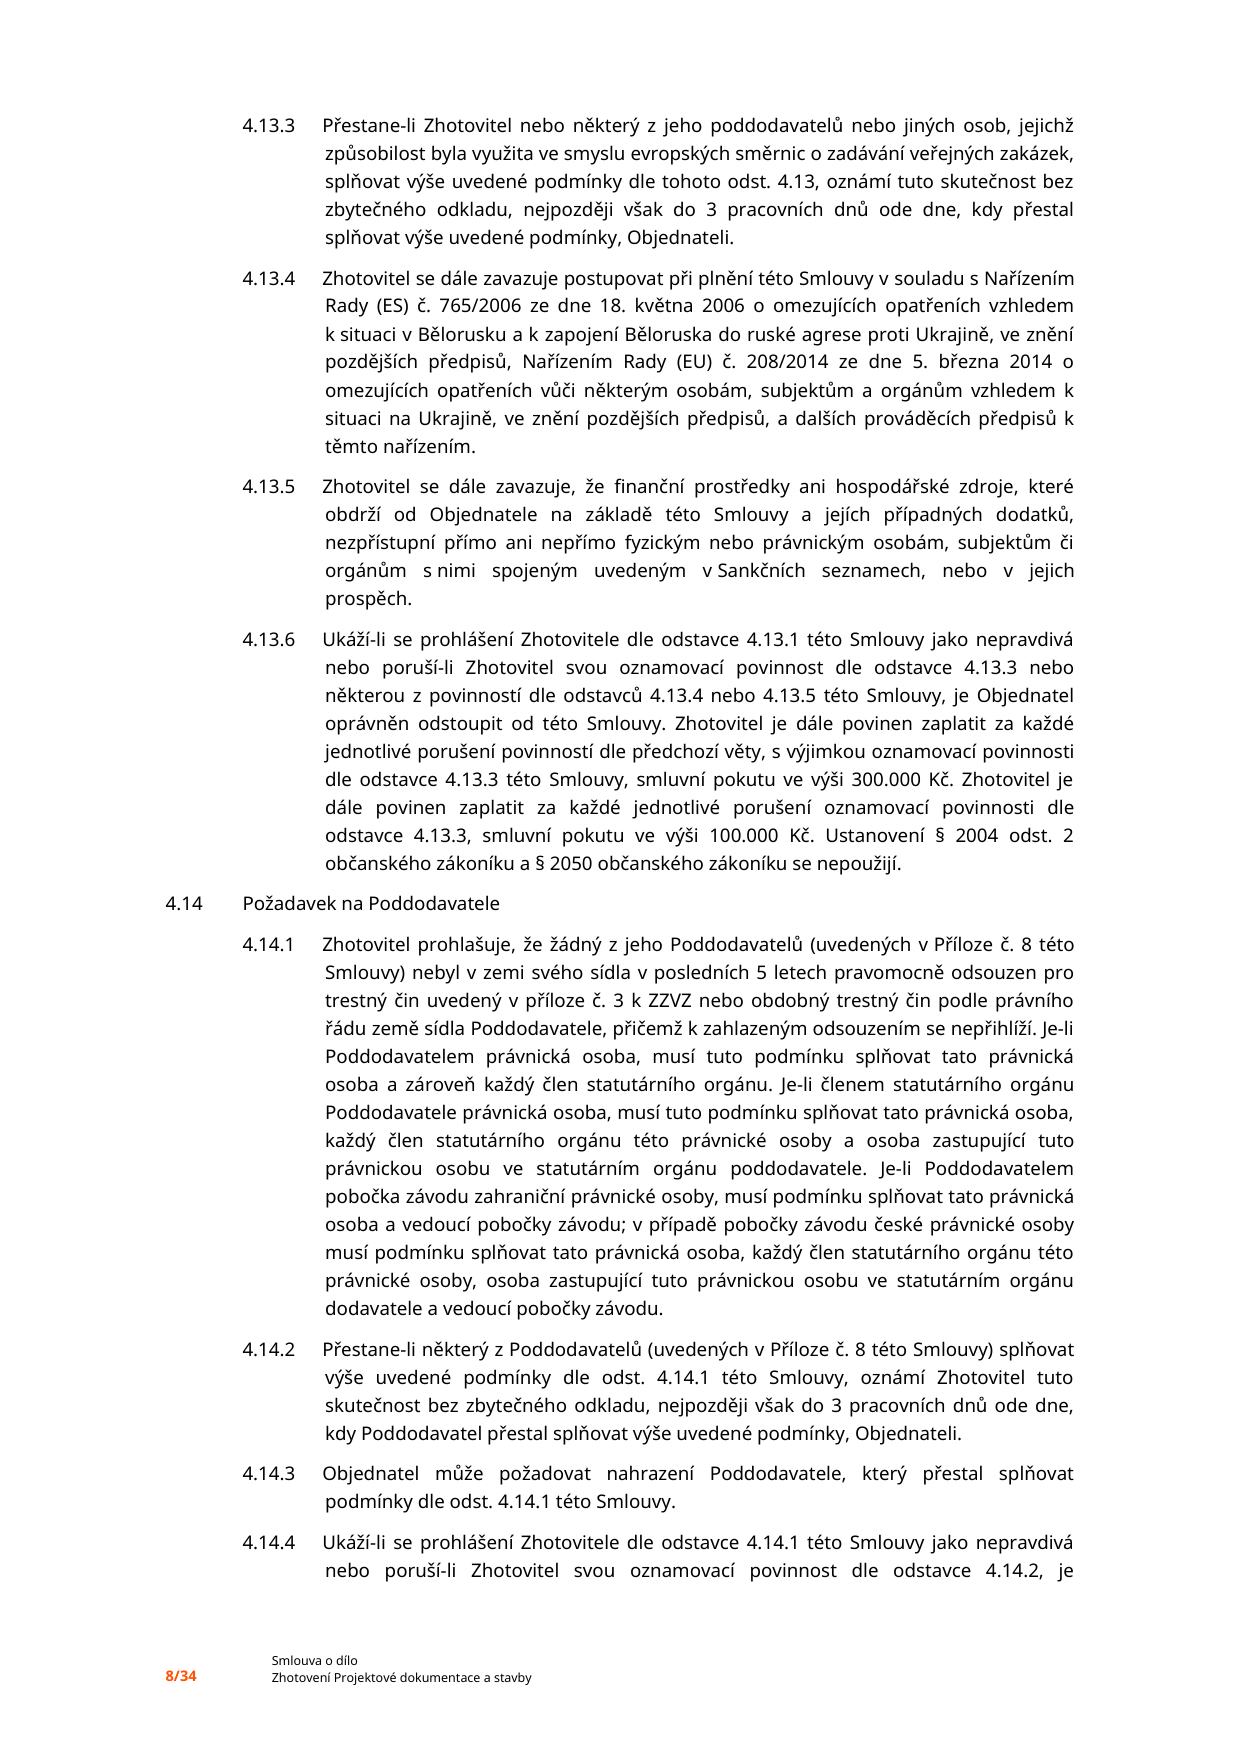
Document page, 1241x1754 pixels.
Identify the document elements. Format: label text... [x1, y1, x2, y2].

list Ukáží-li se prohlášení Zhotovitele dle odstavce 4.13.1 této Smlouvy jako nepravdivá nebo poruší-li Zhotovitel svou oznamovací povinnost dle odstavce 4.13.3 nebo některou z povinností dle odstavců 4.13.4 nebo 4.13.5 této Smlouvy, je Objednatel oprávněn odstoupit od této Smlouvy. Zhotovitel je dále povinen zaplatit za každé jednotlivé porušení povinností dle předchozí věty, s výjimkou oznamovací povinnosti dle odstavce 4.13.3 této Smlouvy, smluvní pokutu ve výši 300.000 Kč. Zhotovitel je dále povinen zaplatit za každé jednotlivé porušení oznamovací povinnosti dle odstavce 4.13.3, smluvní pokutu ve výši 100.000 Kč. Ustanovení § 2004 odst. 2 občanského zákoníku a § 2050 občanského zákoníku se nepoužijí. [242, 626, 1075, 876]
list Zhotovitel se dále zavazuje postupovat při plnění této Smlouvy v souladu s Nařízením Rady (ES) č. 765/2006 ze dne 18. května 2006 o omezujících opatřeních vzhledem k situaci v Bělorusku a k zapojení Běloruska do ruské agrese proti Ukrajině, ve znění pozdějších předpisů, Nařízením Rady (EU) č. 208/2014 ze dne 5. března 2014 o omezujících opatřeních vůči některým osobám, subjektům a orgánům vzhledem k situaci na Ukrajině, ve znění pozdějších předpisů, a dalších prováděcích předpisů k těmto nařízením. [242, 265, 1075, 458]
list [242, 1529, 1075, 1583]
list Přestane-li Zhotovitel nebo některý z jeho poddodavatelů nebo jiných osob, jejichž způsobilost byla využita ve smyslu evropských směrnic o zadávání veřejných zakázek, splňovat výše uvedené podmínky dle tohoto odst. 4.13, oznámí tuto skutečnost bez zbytečného odkladu, nejpozději však do 3 pracovních dnů ode dne, kdy přestal splňovat výše uvedené podmínky, Objednateli. [242, 112, 1075, 250]
list Objednatel může požadovat nahrazení Poddodavatele, který přestal splňovat podmínky dle odst. 4.14.1 této Smlouvy. [242, 1461, 1075, 1514]
list Požadavek na Poddodavatele [165, 891, 1075, 916]
list Přestane-li některý z Poddodavatelů (uvedených v Příloze č. 8 této Smlouvy) splňovat výše uvedené podmínky dle odst. 4.14.1 této Smlouvy, oznámí Zhotovitel tuto skutečnost bez zbytečného odkladu, nejpozději však do 3 pracovních dnů ode dne, kdy Poddodavatel přestal splňovat výše uvedené podmínky, Objednateli. [242, 1336, 1075, 1446]
list Zhotovitel prohlašuje, že žádný z jeho Poddodavatelů (uvedených v Příloze č. 8 této Smlouvy) nebyl v zemi svého sídla v posledních 5 letech pravomocně odsouzen pro trestný čin uvedený v příloze č. 3 k ZZVZ nebo obdobný trestný čin podle právního řádu země sídla Poddodavatele, přičemž k zahlazeným odsouzením se nepřihlíží. Je-li Poddodavatelem právnická osoba, musí tuto podmínku splňovat tato právnická osoba a zároveň každý člen statutárního orgánu. Je-li členem statutárního orgánu Poddodavatele právnická osoba, musí tuto podmínku splňovat tato právnická osoba, každý člen statutárního orgánu této právnické osoby a osoba zastupující tuto právnickou osobu ve statutárním orgánu poddodavatele. Je-li Poddodavatelem pobočka závodu zahraniční právnické osoby, musí podmínku splňovat tato právnická osoba a vedoucí pobočky závodu; v případě pobočky závodu české právnické osoby musí podmínku splňovat tato právnická osoba, každý člen statutárního orgánu této právnické osoby, osoba zastupující tuto právnickou osobu ve statutárním orgánu dodavatele a vedoucí pobočky závodu. [242, 931, 1075, 1321]
list Zhotovitel se dále zavazuje, že finanční prostředky ani hospodářské zdroje, které obdrží od Objednatele na základě této Smlouvy a jejích případných dodatků, nezpřístupní přímo ani nepřímo fyzickým nebo právnickým osobám, subjektům či orgánům s nimi spojeným uvedeným v Sankčních seznamech, nebo v jejich prospěch. [242, 473, 1075, 611]
